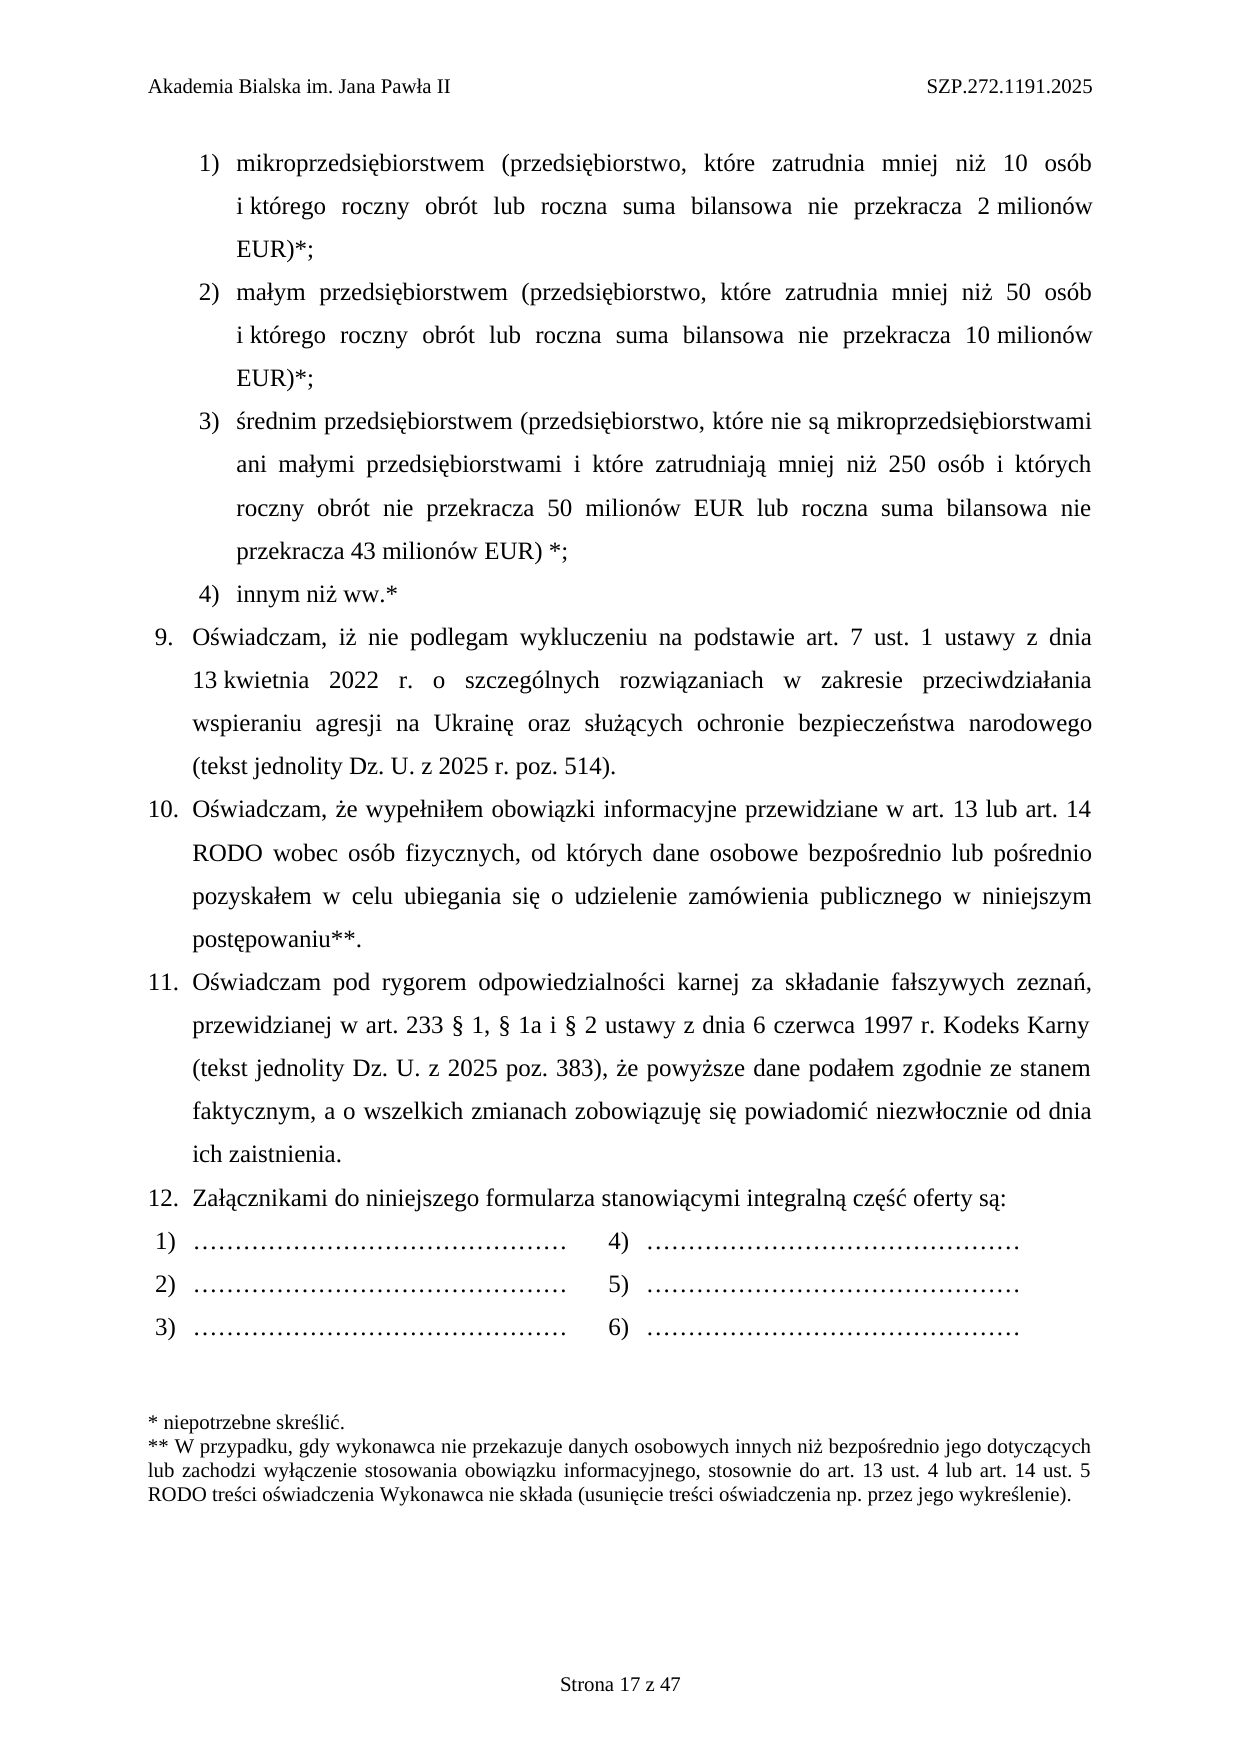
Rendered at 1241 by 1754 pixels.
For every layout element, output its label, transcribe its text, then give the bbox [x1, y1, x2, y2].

list małym przedsiębiorstwem (przedsiębiorstwo, które zatrudnia mniej niż 50 osób i którego roczny obrót lub roczna suma bilansowa nie przekracza 10 milionów EUR)*; [199, 277, 1093, 392]
text ** W przypadku, gdy wykonawca nie przekazuje danych osobowych innych niż bezpośrednio jego dotyczących lub zachodzi wyłączenie stosowania obowiązku informacyjnego, stosownie do art. 13 ust. 4 lub art. 14 ust. 5 RODO treści oświadczenia Wykonawca nie składa (usunięcie treści oświadczenia np. przez jego wykreślenie). [148, 1434, 1093, 1506]
list mikroprzedsiębiorstwem (przedsiębiorstwo, które zatrudnia mniej niż 10 osób i którego roczny obrót lub roczna suma bilansowa nie przekracza 2 milionów EUR)*; [199, 148, 1093, 263]
list Załącznikami do niniejszego formularza stanowiącymi integralną część oferty są: [148, 1183, 1093, 1211]
list średnim przedsiębiorstwem (przedsiębiorstwo, które nie są mikroprzedsiębiorstwami ani małymi przedsiębiorstwami i które zatrudniają mniej niż 250 osób i których roczny obrót nie przekracza 50 milionów EUR lub roczna suma bilansowa nie przekracza 43 milionów EUR) *; [199, 406, 1093, 564]
list innym niż ww.* [199, 579, 1093, 608]
list Oświadczam, że wypełniłem obowiązki informacyjne przewidziane w art. 13 lub art. 14 RODO wobec osób fizycznych, od których dane osobowe bezpośrednio lub pośrednio pozyskałem w celu ubiegania się o udzielenie zamówienia publicznego w niniejszym postępowaniu**. [148, 794, 1093, 953]
table_header ……………………………………… ……………………………………… ……………………………………… [601, 1226, 1093, 1355]
list Oświadczam pod rygorem odpowiedzialności karnej za składanie fałszywych zeznań, przewidzianej w art. 233 § 1, § 1a i § 2 ustawy z dnia 6 czerwca 1997 r. Kodeks Karny (tekst jednolity Dz. U. z 2025 poz. 383), że powyższe dane podałem zgodnie ze stanem faktycznym, a o wszelkich zmianach zobowiązuję się powiadomić niezwłocznie od dnia ich zaistnienia. [148, 967, 1093, 1168]
table_header ……………………………………… ……………………………………… ……………………………………… [148, 1226, 601, 1355]
list Oświadczam, iż nie podlegam wykluczeniu na podstawie art. 7 ust. 1 ustawy z dnia 13 kwietnia 2022 r. o szczególnych rozwiązaniach w zakresie przeciwdziałania wspieraniu agresji na Ukrainę oraz służących ochronie bezpieczeństwa narodowego (tekst jednolity Dz. U. z 2025 r. poz. 514). [154, 622, 1093, 780]
text * niepotrzebne skreślić. [148, 1410, 1093, 1434]
